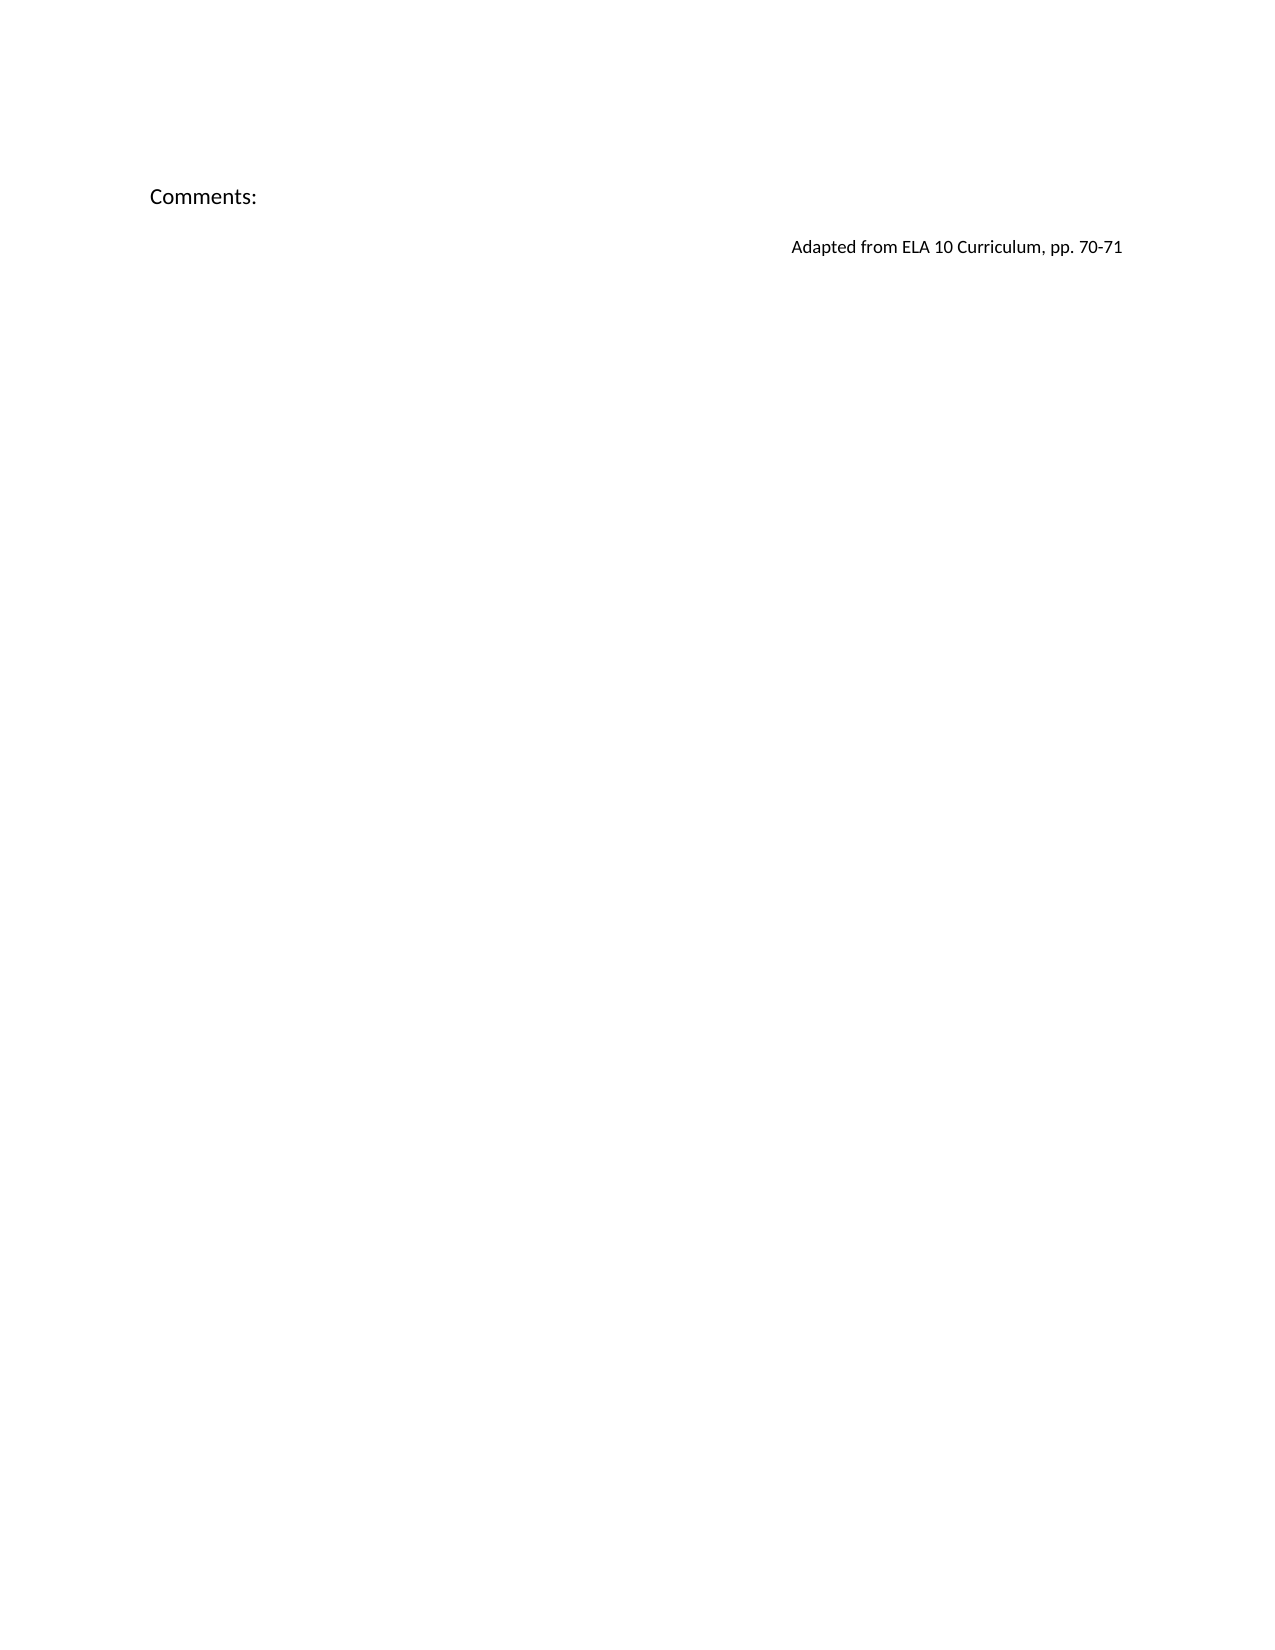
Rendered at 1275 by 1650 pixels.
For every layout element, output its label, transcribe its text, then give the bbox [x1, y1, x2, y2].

text Comments: [150, 150, 1125, 210]
text Adapted from ELA 10 Curriculum, pp. 70-71 [150, 235, 1125, 258]
